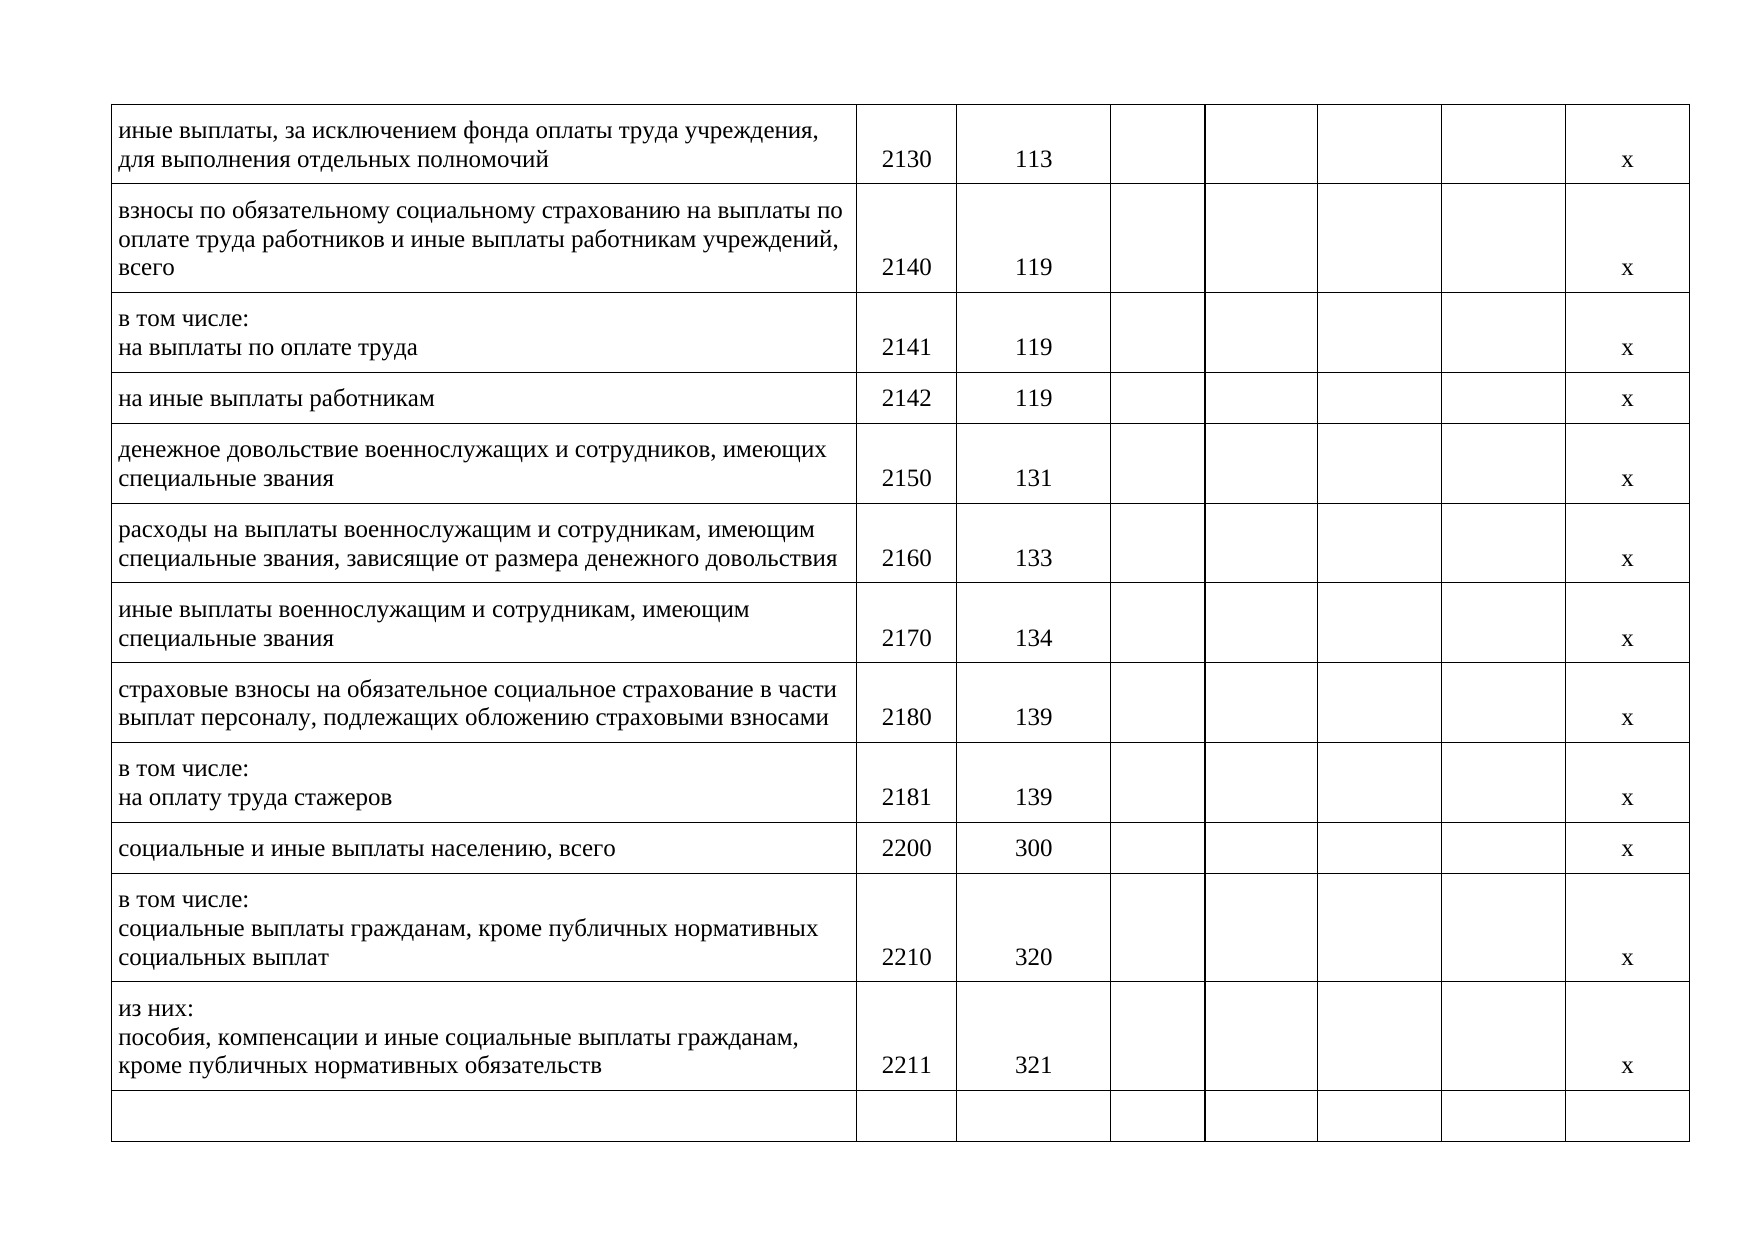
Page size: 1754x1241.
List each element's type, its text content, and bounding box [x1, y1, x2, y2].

table_cell [1206, 982, 1317, 1090]
table_cell 119 [957, 184, 1110, 292]
table_cell [1442, 874, 1565, 981]
table_cell [857, 1091, 956, 1141]
table_cell [1442, 982, 1565, 1090]
table_cell [1111, 105, 1204, 183]
table_cell 320 [957, 874, 1110, 981]
table_cell [957, 1091, 1110, 1141]
table_cell [1442, 504, 1565, 582]
table_cell в том числе: на оплату труда стажеров [112, 743, 856, 822]
table_cell расходы на выплаты военнослужащим и сотрудникам, имеющим специальные звания, зависящие от размера денежного довольствия [112, 504, 856, 582]
table_cell x [1566, 504, 1689, 582]
table_cell [1111, 424, 1204, 502]
table_cell x [1566, 743, 1689, 822]
table_cell [1318, 982, 1441, 1090]
table_cell [1206, 823, 1317, 873]
table_cell [1206, 293, 1317, 372]
table_cell 2170 [857, 583, 956, 662]
table_cell 113 [957, 105, 1110, 183]
table_cell [1442, 293, 1565, 372]
table_cell в том числе: социальные выплаты гражданам, кроме публичных нормативных социальных выплат [112, 874, 856, 981]
table_cell в том числе: на выплаты по оплате труда [112, 293, 856, 372]
table_cell иные выплаты военнослужащим и сотрудникам, имеющим специальные звания [112, 583, 856, 662]
table_cell [1318, 373, 1441, 423]
table_cell взносы по обязательному социальному страхованию на выплаты по оплате труда работников и иные выплаты работникам учреждений, всего [112, 184, 856, 292]
table_cell x [1566, 424, 1689, 502]
table_cell [1111, 583, 1204, 662]
table_cell 2142 [857, 373, 956, 423]
table_cell [1206, 583, 1317, 662]
table_cell [1206, 184, 1317, 292]
table_cell x [1566, 663, 1689, 742]
table_cell 139 [957, 743, 1110, 822]
table_cell 2200 [857, 823, 956, 873]
table_cell денежное довольствие военнослужащих и сотрудников, имеющих специальные звания [112, 424, 856, 502]
table_cell [1442, 743, 1565, 822]
table_cell [1206, 874, 1317, 981]
table_cell [1111, 373, 1204, 423]
table_cell x [1566, 823, 1689, 873]
table_cell [1206, 424, 1317, 502]
table_cell из них: пособия, компенсации и иные социальные выплаты гражданам, кроме публичных нормативных обязательств [112, 982, 856, 1090]
table_cell иные выплаты, за исключением фонда оплаты труда учреждения, для выполнения отдельных полномочий [112, 105, 856, 183]
table_cell [1566, 1091, 1689, 1141]
table_cell x [1566, 583, 1689, 662]
table_cell [1111, 663, 1204, 742]
table_cell 2150 [857, 424, 956, 502]
table_cell [1318, 293, 1441, 372]
table_cell [1442, 583, 1565, 662]
table_cell [1318, 823, 1441, 873]
table_cell x [1566, 373, 1689, 423]
table_cell на иные выплаты работникам [112, 373, 856, 423]
table_cell [1111, 504, 1204, 582]
table_cell [1442, 373, 1565, 423]
table_cell [1206, 1091, 1317, 1141]
table_cell [1442, 823, 1565, 873]
table_cell x [1566, 982, 1689, 1090]
table_cell 119 [957, 373, 1110, 423]
table_cell 2181 [857, 743, 956, 822]
table_cell [1206, 504, 1317, 582]
table_cell [1318, 583, 1441, 662]
table_cell [1111, 743, 1204, 822]
table_cell 119 [957, 293, 1110, 372]
table_cell [1318, 743, 1441, 822]
table_cell [1206, 373, 1317, 423]
table_cell 321 [957, 982, 1110, 1090]
table_cell 2141 [857, 293, 956, 372]
table_cell 2160 [857, 504, 956, 582]
table_cell 133 [957, 504, 1110, 582]
table_cell 134 [957, 583, 1110, 662]
table_cell x [1566, 874, 1689, 981]
table_cell [1318, 424, 1441, 502]
table_cell социальные и иные выплаты населению, всего [112, 823, 856, 873]
table_cell 139 [957, 663, 1110, 742]
table_cell [1111, 823, 1204, 873]
table_cell [1111, 982, 1204, 1090]
table_cell [1206, 743, 1317, 822]
table_cell [1442, 1091, 1565, 1141]
table_cell 2180 [857, 663, 956, 742]
table_cell x [1566, 293, 1689, 372]
table_cell 2140 [857, 184, 956, 292]
table_cell [1318, 504, 1441, 582]
table_cell [1318, 184, 1441, 292]
table_cell [112, 1091, 856, 1141]
table_cell [1318, 874, 1441, 981]
table_cell 131 [957, 424, 1110, 502]
table_cell [1111, 184, 1204, 292]
table_cell x [1566, 105, 1689, 183]
table_cell [1206, 663, 1317, 742]
table_cell 2210 [857, 874, 956, 981]
table_cell [1442, 184, 1565, 292]
table_cell [1442, 105, 1565, 183]
table_cell [1111, 874, 1204, 981]
table_cell 300 [957, 823, 1110, 873]
table_cell [1318, 1091, 1441, 1141]
table_cell [1111, 293, 1204, 372]
table_cell [1442, 424, 1565, 502]
table_cell x [1566, 184, 1689, 292]
table_cell [1318, 105, 1441, 183]
table_cell [1111, 1091, 1204, 1141]
table_cell 2130 [857, 105, 956, 183]
table_cell [1206, 105, 1317, 183]
table_cell [1318, 663, 1441, 742]
table_cell 2211 [857, 982, 956, 1090]
table_cell [1442, 663, 1565, 742]
table_cell страховые взносы на обязательное социальное страхование в части выплат персоналу, подлежащих обложению страховыми взносами [112, 663, 856, 742]
